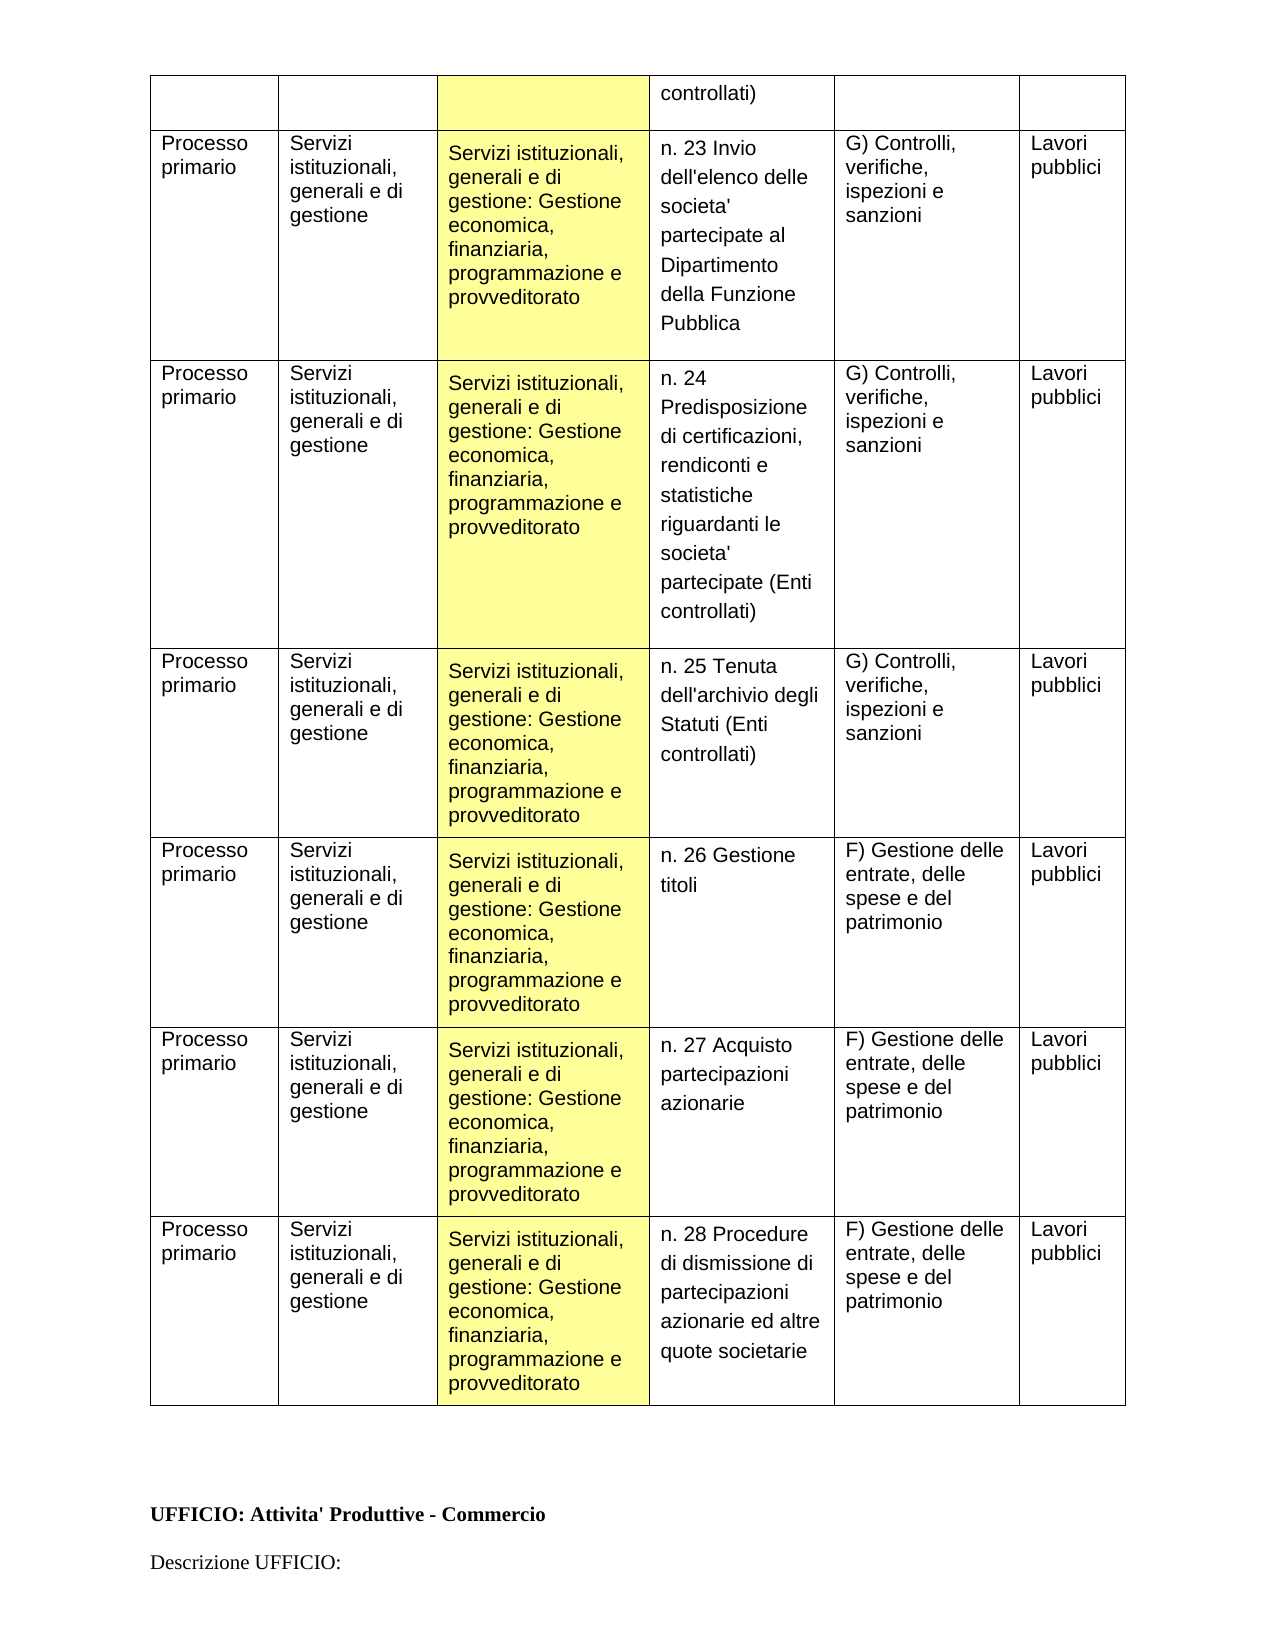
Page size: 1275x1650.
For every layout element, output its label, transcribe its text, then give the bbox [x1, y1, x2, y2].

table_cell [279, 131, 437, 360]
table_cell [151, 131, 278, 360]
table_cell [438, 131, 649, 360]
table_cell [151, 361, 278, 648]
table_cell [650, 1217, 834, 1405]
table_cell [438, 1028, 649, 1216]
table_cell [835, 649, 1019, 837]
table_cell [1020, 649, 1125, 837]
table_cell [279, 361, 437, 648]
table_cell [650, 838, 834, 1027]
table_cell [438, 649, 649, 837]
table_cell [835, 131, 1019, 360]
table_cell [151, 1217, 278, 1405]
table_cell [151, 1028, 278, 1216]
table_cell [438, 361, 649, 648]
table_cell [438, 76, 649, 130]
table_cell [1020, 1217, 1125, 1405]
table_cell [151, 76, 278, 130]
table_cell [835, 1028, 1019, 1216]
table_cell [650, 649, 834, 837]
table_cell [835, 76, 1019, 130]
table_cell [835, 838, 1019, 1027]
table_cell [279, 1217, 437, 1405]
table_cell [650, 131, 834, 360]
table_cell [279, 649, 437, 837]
text UFFICIO: Attivita' Produttive - Commercio [150, 1502, 1125, 1526]
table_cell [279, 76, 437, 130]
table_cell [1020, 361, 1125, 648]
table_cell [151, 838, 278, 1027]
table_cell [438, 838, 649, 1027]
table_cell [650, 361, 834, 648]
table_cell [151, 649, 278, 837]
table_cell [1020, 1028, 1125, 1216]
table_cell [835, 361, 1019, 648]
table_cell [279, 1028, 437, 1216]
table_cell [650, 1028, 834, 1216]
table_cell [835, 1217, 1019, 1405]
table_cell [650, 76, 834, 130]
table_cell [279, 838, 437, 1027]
text Descrizione UFFICIO: [150, 1550, 1125, 1574]
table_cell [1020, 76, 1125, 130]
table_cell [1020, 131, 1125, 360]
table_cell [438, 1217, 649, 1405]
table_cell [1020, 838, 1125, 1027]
